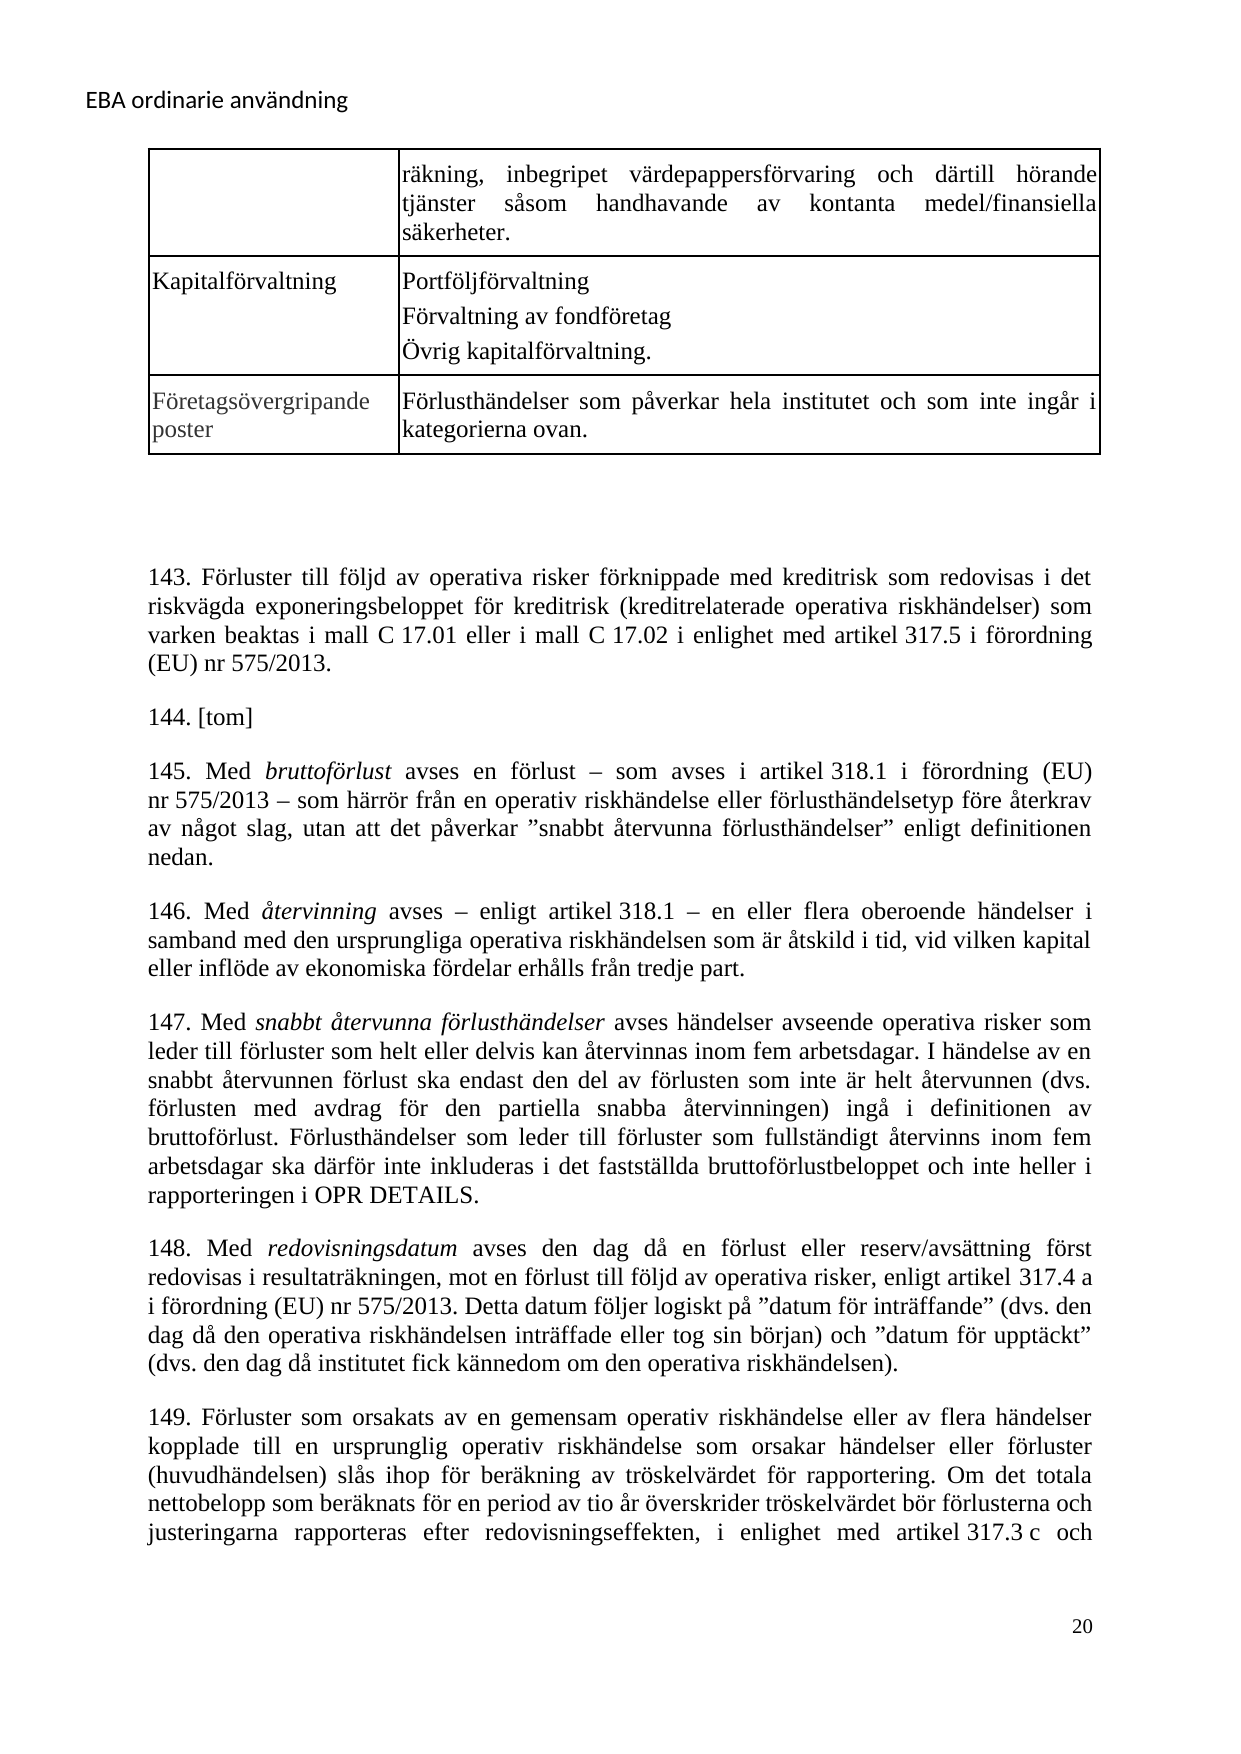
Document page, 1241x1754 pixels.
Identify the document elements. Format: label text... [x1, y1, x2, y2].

table_cell Förlusthändelser som påverkar hela institutet och som inte ingår i kategorierna ovan. [400, 376, 1099, 453]
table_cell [150, 150, 398, 255]
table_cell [400, 150, 1099, 255]
table_cell Företagsövergripande poster [150, 376, 398, 453]
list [148, 1402, 1093, 1546]
table_cell Kapitalförvaltning [150, 257, 398, 374]
table_cell Portföljförvaltning Förvaltning av fondföretag Övrig kapitalförvaltning. [400, 257, 1099, 374]
